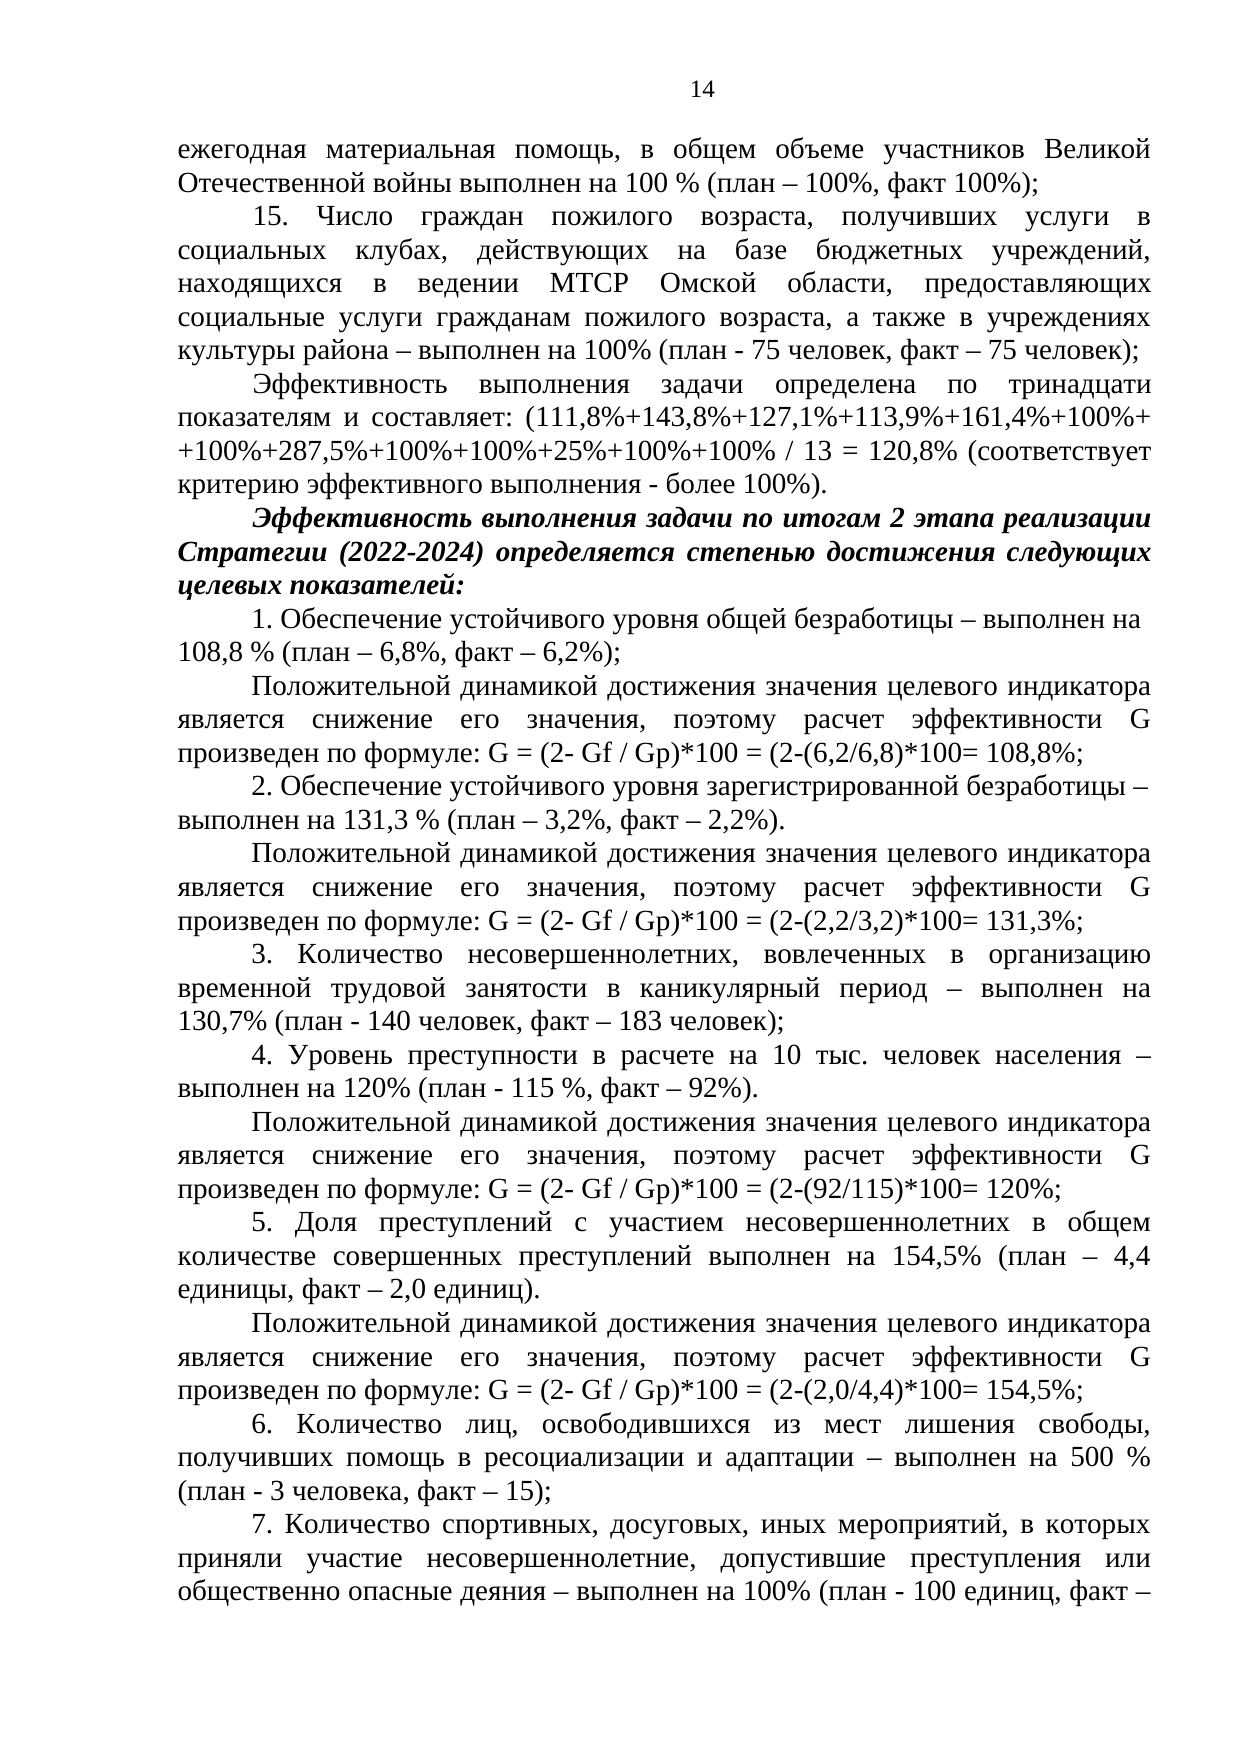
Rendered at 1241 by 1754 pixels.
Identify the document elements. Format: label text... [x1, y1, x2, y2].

text 2. Обеспечение устойчивого уровня зарегистрированной безработицы – выполнен на 131,3 % (план – 3,2%, факт – 2,2%). [177, 768, 1152, 836]
text Положительной динамикой достижения значения целевого индикатора является снижение его значения, поэтому расчет эффективности G произведен по формуле: G = (2- Gf / Gp)*100 = (2-(92/115)*100= 120%; [177, 1104, 1152, 1204]
text 6. Количество лиц, освободившихся из мест лишения свободы, получивших помощь в ресоциализации и адаптации – выполнен на 500 % (план - 3 человека, факт – 15); [177, 1406, 1152, 1506]
text 1. Обеспечение устойчивого уровня общей безработицы – выполнен на 108,8 % (план – 6,8%, факт – 6,2%); [177, 601, 1152, 668]
text 4. Уровень преступности в расчете на 10 тыс. человек населения – выполнен на 120% (план - 115 %, факт – 92%). [177, 1037, 1152, 1104]
text 3. Количество несовершеннолетних, вовлеченных в организацию временной трудовой занятости в каникулярный период – выполнен на 130,7% (план - 140 человек, факт – 183 человек); [177, 936, 1152, 1037]
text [177, 1506, 1152, 1607]
text Положительной динамикой достижения значения целевого индикатора является снижение его значения, поэтому расчет эффективности G произведен по формуле: G = (2- Gf / Gp)*100 = (2-(6,2/6,8)*100= 108,8%; [177, 668, 1152, 768]
text Положительной динамикой достижения значения целевого индикатора является снижение его значения, поэтому расчет эффективности G произведен по формуле: G = (2- Gf / Gp)*100 = (2-(2,0/4,4)*100= 154,5%; [177, 1305, 1152, 1406]
text 5. Доля преступлений с участием несовершеннолетних в общем количестве совершенных преступлений выполнен на 154,5% (план – 4,4 единицы, факт – 2,0 единиц). [177, 1204, 1152, 1305]
text 15. Число граждан пожилого возраста, получивших услуги в социальных клубах, действующих на базе бюджетных учреждений, находящихся в ведении МТСР Омской области, предоставляющих социальные услуги гражданам пожилого возраста, а также в учреждениях культуры района – выполнен на 100% (план - 75 человек, факт – 75 человек); [177, 198, 1152, 366]
text Эффективность выполнения задачи определена по тринадцати показателям и составляет: (111,8%+143,8%+127,1%+113,9%+161,4%+100%+ +100%+287,5%+100%+100%+25%+100%+100% / 13 = 120,8% (соответствует критерию эффективного выполнения - более 100%). [177, 366, 1152, 500]
text Положительной динамикой достижения значения целевого индикатора является снижение его значения, поэтому расчет эффективности G произведен по формуле: G = (2- Gf / Gp)*100 = (2-(2,2/3,2)*100= 131,3%; [177, 836, 1152, 936]
text Эффективность выполнения задачи по итогам 2 этапа реализации Стратегии (2022-2024) определяется степенью достижения следующих целевых показателей: [177, 500, 1152, 601]
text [177, 131, 1152, 198]
